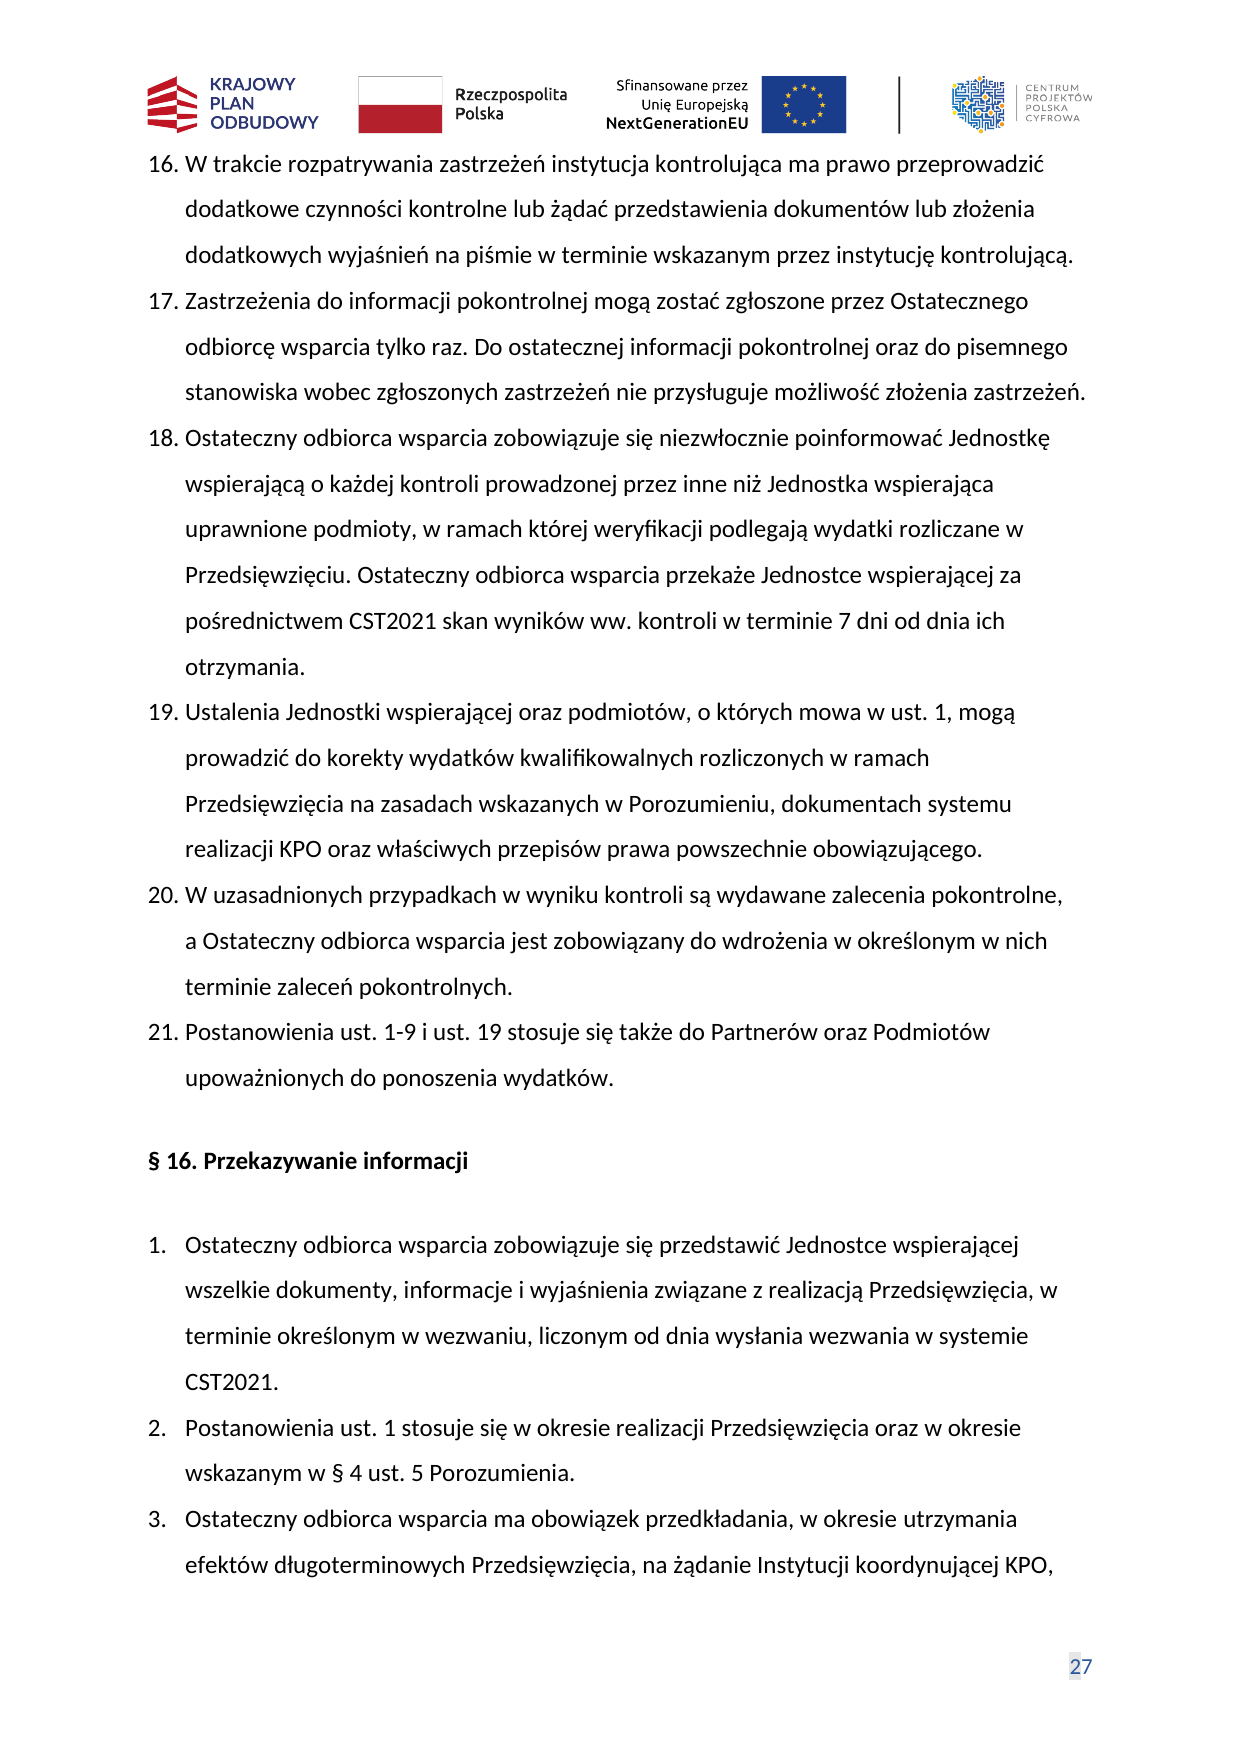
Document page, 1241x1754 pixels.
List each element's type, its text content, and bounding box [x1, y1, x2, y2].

list Ostateczny odbiorca wsparcia zobowiązuje się niezwłocznie poinformować Jednostkę wspierającą o każdej kontroli prowadzonej przez inne niż Jednostka wspierająca uprawnione podmioty, w ramach której weryfikacji podlegają wydatki rozliczane w Przedsięwzięciu. Ostateczny odbiorca wsparcia przekaże Jednostce wspierającej za pośrednictwem CST2021 skan wyników ww. kontroli w terminie 7 dni od dnia ich otrzymania. [148, 422, 1092, 681]
list W trakcie rozpatrywania zastrzeżeń instytucja kontrolująca ma prawo przeprowadzić dodatkowe czynności kontrolne lub żądać przedstawienia dokumentów lub złożenia dodatkowych wyjaśnień na piśmie w terminie wskazanym przez instytucję kontrolującą. [148, 148, 1092, 270]
list Postanowienia ust. 1 stosuje się w okresie realizacji Przedsięwzięcia oraz w okresie wskazanym w § 4 ust. 5 Porozumienia. [148, 1412, 1092, 1488]
picture [147, 76, 1093, 134]
list W uzasadnionych przypadkach w wyniku kontroli są wydawane zalecenia pokontrolne, a Ostateczny odbiorca wsparcia jest zobowiązany do wdrożenia w określonym w nich terminie zaleceń pokontrolnych. [148, 879, 1092, 1001]
list Ustalenia Jednostki wspierającej oraz podmiotów, o których mowa w ust. 1, mogą prowadzić do korekty wydatków kwalifikowalnych rozliczonych w ramach Przedsięwzięcia na zasadach wskazanych w Porozumieniu, dokumentach systemu realizacji KPO oraz właściwych przepisów prawa powszechnie obowiązującego. [148, 696, 1092, 864]
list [148, 1503, 1092, 1579]
list Zastrzeżenia do informacji pokontrolnej mogą zostać zgłoszone przez Ostatecznego odbiorcę wsparcia tylko raz. Do ostatecznej informacji pokontrolnej oraz do pisemnego stanowiska wobec zgłoszonych zastrzeżeń nie przysługuje możliwość złożenia zastrzeżeń. [148, 285, 1092, 407]
subtitle § 16. Przekazywanie informacji [148, 1146, 1092, 1176]
list Ostateczny odbiorca wsparcia zobowiązuje się przedstawić Jednostce wspierającej wszelkie dokumenty, informacje i wyjaśnienia związane z realizacją Przedsięwzięcia, w terminie określonym w wezwaniu, liczonym od dnia wysłania wezwania w systemie CST2021. [148, 1229, 1092, 1396]
list Postanowienia ust. 1-9 i ust. 19 stosuje się także do Partnerów oraz Podmiotów upoważnionych do ponoszenia wydatków. [148, 1017, 1092, 1093]
